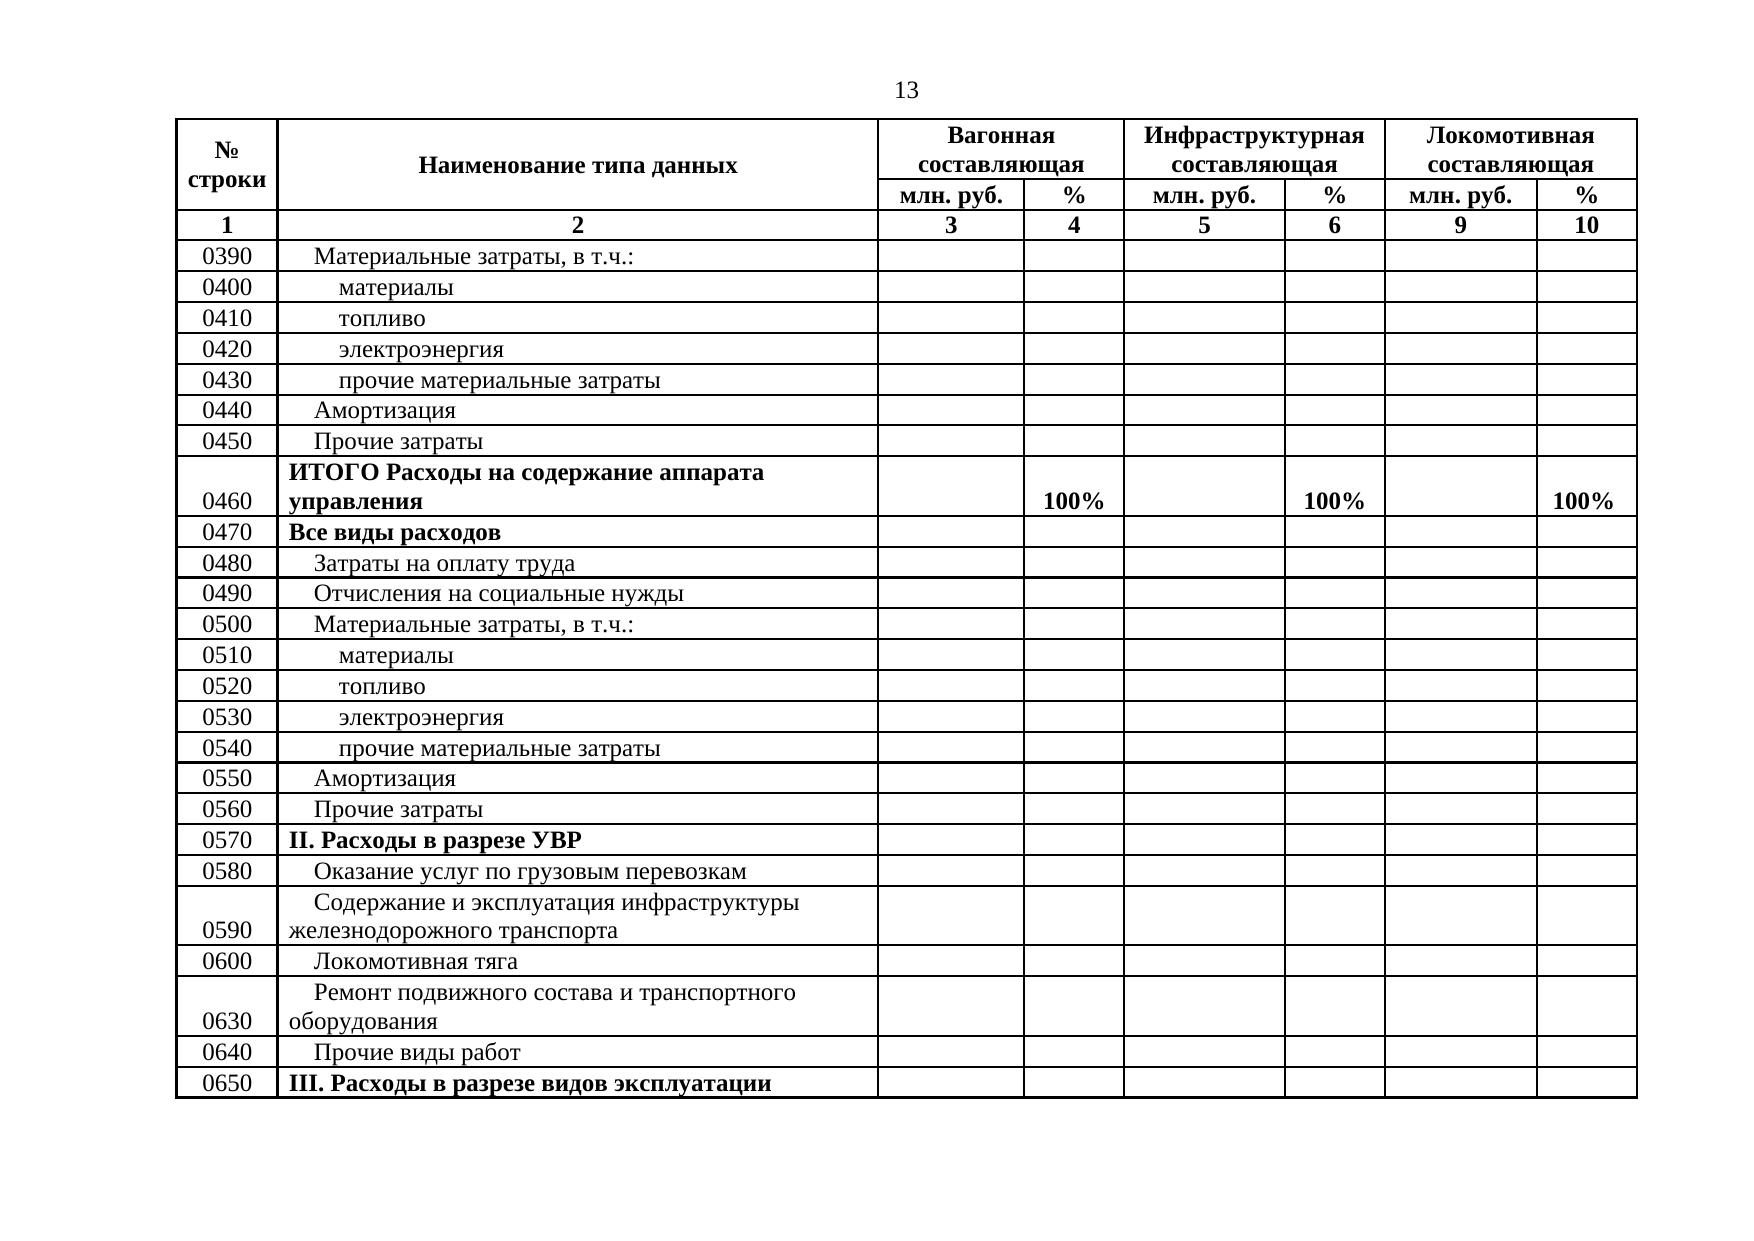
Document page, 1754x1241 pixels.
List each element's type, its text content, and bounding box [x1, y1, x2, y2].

table_cell [879, 426, 1023, 455]
table_cell [1025, 794, 1123, 823]
table_cell Локомотивная тяга [279, 946, 877, 975]
table_cell 0500 [178, 609, 276, 638]
table_cell [1025, 733, 1123, 761]
table_cell [1125, 856, 1284, 885]
table_cell [1125, 457, 1284, 515]
table_cell [879, 517, 1023, 546]
table_cell [1125, 579, 1284, 607]
table_cell [1025, 609, 1123, 638]
table_cell [1025, 856, 1123, 885]
table_cell [1286, 426, 1384, 455]
table_header Локомотивная составляющая [1386, 120, 1636, 178]
table_cell [1538, 887, 1636, 944]
table_header Наименование типа данных [279, 120, 877, 208]
table_cell 0510 [178, 640, 276, 669]
table_cell 5 [1125, 211, 1284, 239]
table_cell топливо [279, 303, 877, 332]
table_cell [1286, 977, 1384, 1035]
table_cell [1538, 303, 1636, 332]
table_cell материалы [279, 640, 877, 669]
table_cell [1125, 671, 1284, 700]
table_cell [1386, 702, 1536, 731]
table_cell [1286, 1037, 1384, 1066]
table_header № строки [178, 120, 276, 208]
table_cell [1125, 1068, 1284, 1096]
table_cell [1286, 640, 1384, 669]
table_cell % [1286, 180, 1384, 208]
table_cell [1286, 579, 1384, 607]
table_cell [1386, 457, 1536, 515]
table_cell электроэнергия [279, 702, 877, 731]
table_cell [1025, 764, 1123, 792]
table_cell [879, 609, 1023, 638]
table_cell Прочие затраты [279, 794, 877, 823]
table_cell Амортизация [279, 764, 877, 792]
table_cell ИТОГО Расходы на содержание аппарата управления [279, 457, 877, 515]
table_cell 0540 [178, 733, 276, 761]
table_cell [1286, 396, 1384, 424]
table_cell [1538, 702, 1636, 731]
table_cell [1286, 794, 1384, 823]
table_cell [1025, 365, 1123, 393]
table_cell [1025, 272, 1123, 301]
table_cell 0490 [178, 579, 276, 607]
table_cell [1386, 1037, 1536, 1066]
table_cell 0400 [178, 272, 276, 301]
table_cell [1538, 640, 1636, 669]
table_cell [1286, 671, 1384, 700]
table_cell % [1025, 180, 1123, 208]
table_cell [1386, 946, 1536, 975]
table_cell [1125, 764, 1284, 792]
table_cell [1286, 702, 1384, 731]
table_cell [1025, 671, 1123, 700]
table_cell Содержание и эксплуатация инфраструктуры железнодорожного транспорта [279, 887, 877, 944]
table_cell II. Расходы в разрезе УВР [279, 825, 877, 854]
table_cell 9 [1386, 211, 1536, 239]
table_cell [1125, 303, 1284, 332]
table_cell [1386, 977, 1536, 1035]
table_cell [1125, 825, 1284, 854]
table_cell % [1538, 180, 1636, 208]
table_cell [879, 794, 1023, 823]
table_cell [879, 579, 1023, 607]
table_cell 0580 [178, 856, 276, 885]
table_cell [1025, 702, 1123, 731]
table_cell [1286, 1068, 1384, 1096]
table_cell [1125, 241, 1284, 270]
table_cell [1125, 426, 1284, 455]
table_cell [1025, 579, 1123, 607]
table_cell [1386, 548, 1536, 576]
table_cell млн. руб. [1386, 180, 1536, 208]
table_header Инфраструктурная составляющая [1125, 120, 1384, 178]
table_cell [1386, 517, 1536, 546]
table_cell 0530 [178, 702, 276, 731]
table_cell [1538, 733, 1636, 761]
table_cell [879, 241, 1023, 270]
table_cell [1386, 825, 1536, 854]
table_cell 0440 [178, 396, 276, 424]
table_cell 10 [1538, 211, 1636, 239]
table_cell [1386, 334, 1536, 363]
table_cell [1386, 856, 1536, 885]
table_cell [1386, 764, 1536, 792]
table_cell 0480 [178, 548, 276, 576]
table_cell Прочие затраты [279, 426, 877, 455]
table_cell прочие материальные затраты [279, 365, 877, 393]
table_cell 0570 [178, 825, 276, 854]
table_cell [1538, 365, 1636, 393]
table_cell Материальные затраты, в т.ч.: [279, 609, 877, 638]
table_cell [1538, 548, 1636, 576]
table_cell [1125, 640, 1284, 669]
table_cell [1538, 794, 1636, 823]
table_cell 4 [1025, 211, 1123, 239]
table_cell [879, 365, 1023, 393]
table_cell Отчисления на социальные нужды [279, 579, 877, 607]
table_cell [1538, 579, 1636, 607]
table_cell [1286, 272, 1384, 301]
table_cell [1125, 272, 1284, 301]
table_cell [1286, 241, 1384, 270]
table_cell [1538, 825, 1636, 854]
table_cell [1125, 1037, 1284, 1066]
table_cell млн. руб. [879, 180, 1023, 208]
table_cell [1025, 946, 1123, 975]
table_cell [879, 1068, 1023, 1096]
table_cell [879, 887, 1023, 944]
table_cell [1386, 365, 1536, 393]
table_cell [1025, 825, 1123, 854]
table_cell [1286, 733, 1384, 761]
table_cell 0600 [178, 946, 276, 975]
table_cell 0520 [178, 671, 276, 700]
table_cell [1025, 426, 1123, 455]
table_cell [1286, 609, 1384, 638]
table_cell [879, 640, 1023, 669]
table_cell [879, 334, 1023, 363]
table_cell 0420 [178, 334, 276, 363]
table_cell [1025, 1068, 1123, 1096]
table_cell [1386, 272, 1536, 301]
table_header Вагонная составляющая [879, 120, 1123, 178]
table_cell 0550 [178, 764, 276, 792]
table_cell [1386, 1068, 1536, 1096]
table_cell 0450 [178, 426, 276, 455]
table_cell 0630 [178, 977, 276, 1035]
table_cell топливо [279, 671, 877, 700]
table_cell [1025, 241, 1123, 270]
table_cell [879, 856, 1023, 885]
table_cell [879, 457, 1023, 515]
table_cell [879, 946, 1023, 975]
table_cell [1125, 733, 1284, 761]
table_cell Материальные затраты, в т.ч.: [279, 241, 877, 270]
table_cell [879, 396, 1023, 424]
table_cell 100% [1286, 457, 1384, 515]
table_cell Оказание услуг по грузовым перевозкам [279, 856, 877, 885]
table_cell Амортизация [279, 396, 877, 424]
table_cell [1538, 946, 1636, 975]
table_cell 0640 [178, 1037, 276, 1066]
table_cell [1538, 241, 1636, 270]
table_cell 0560 [178, 794, 276, 823]
table_cell 0410 [178, 303, 276, 332]
table_cell [879, 733, 1023, 761]
table_cell [1386, 396, 1536, 424]
table_cell 100% [1025, 457, 1123, 515]
table_cell [1025, 303, 1123, 332]
table_cell [879, 702, 1023, 731]
table_cell [1286, 825, 1384, 854]
table_cell [1286, 856, 1384, 885]
table_cell [1125, 794, 1284, 823]
table_cell III. Расходы в разрезе видов эксплуатации [279, 1068, 877, 1096]
table_cell [1125, 702, 1284, 731]
table_cell прочие материальные затраты [279, 733, 877, 761]
table_cell млн. руб. [1125, 180, 1284, 208]
table_cell [1125, 977, 1284, 1035]
table_cell [879, 977, 1023, 1035]
table_cell 100% [1538, 457, 1636, 515]
table_cell [1025, 548, 1123, 576]
table_cell электроэнергия [279, 334, 877, 363]
table_cell [1286, 764, 1384, 792]
table_cell [1538, 977, 1636, 1035]
table_cell [1386, 241, 1536, 270]
table_cell [1386, 733, 1536, 761]
table_cell 6 [1286, 211, 1384, 239]
table_cell [1538, 671, 1636, 700]
table_cell [1386, 303, 1536, 332]
table_cell [1025, 640, 1123, 669]
table_cell [1125, 517, 1284, 546]
table_cell Прочие виды работ [279, 1037, 877, 1066]
table_cell [879, 764, 1023, 792]
table_cell [1125, 887, 1284, 944]
table_cell 1 [178, 211, 276, 239]
table_cell [1538, 764, 1636, 792]
table_cell [1538, 1068, 1636, 1096]
table_cell [1286, 365, 1384, 393]
table_cell [1125, 365, 1284, 393]
table_cell Ремонт подвижного состава и транспортного оборудования [279, 977, 877, 1035]
table_cell [1538, 334, 1636, 363]
table_cell [879, 1037, 1023, 1066]
table_cell [1125, 946, 1284, 975]
table_cell [1538, 272, 1636, 301]
table_cell [1125, 334, 1284, 363]
table_cell [1286, 517, 1384, 546]
table_cell 2 [279, 211, 877, 239]
table_cell [1286, 887, 1384, 944]
table_cell [1386, 887, 1536, 944]
table_cell [1538, 426, 1636, 455]
table_cell [879, 272, 1023, 301]
table_cell [1286, 334, 1384, 363]
table_cell [1386, 794, 1536, 823]
table_cell [1538, 856, 1636, 885]
table_cell 0390 [178, 241, 276, 270]
table_cell [1386, 671, 1536, 700]
table_cell [1286, 548, 1384, 576]
table_cell 0470 [178, 517, 276, 546]
table_cell Затраты на оплату труда [279, 548, 877, 576]
table_cell [1025, 887, 1123, 944]
table_cell [1286, 946, 1384, 975]
table_cell 0430 [178, 365, 276, 393]
table_cell материалы [279, 272, 877, 301]
table_cell Все виды расходов [279, 517, 877, 546]
table_cell [1125, 396, 1284, 424]
table_cell [879, 671, 1023, 700]
table_cell [1538, 609, 1636, 638]
table_cell [1025, 977, 1123, 1035]
table_cell [1538, 517, 1636, 546]
table_cell [1386, 640, 1536, 669]
table_cell [879, 303, 1023, 332]
table_cell [879, 825, 1023, 854]
table_cell [1386, 579, 1536, 607]
table_cell [1125, 548, 1284, 576]
table_cell 0590 [178, 887, 276, 944]
table_cell [1538, 1037, 1636, 1066]
table_cell [1025, 517, 1123, 546]
table_cell [1025, 1037, 1123, 1066]
table_cell 0460 [178, 457, 276, 515]
table_cell [1286, 303, 1384, 332]
table_cell [1386, 426, 1536, 455]
table_cell 0650 [178, 1068, 276, 1096]
table_cell [879, 548, 1023, 576]
table_cell 3 [879, 211, 1023, 239]
table_cell [1125, 609, 1284, 638]
table_cell [1025, 396, 1123, 424]
table_cell [1538, 396, 1636, 424]
table_cell [1025, 334, 1123, 363]
table_cell [1386, 609, 1536, 638]
